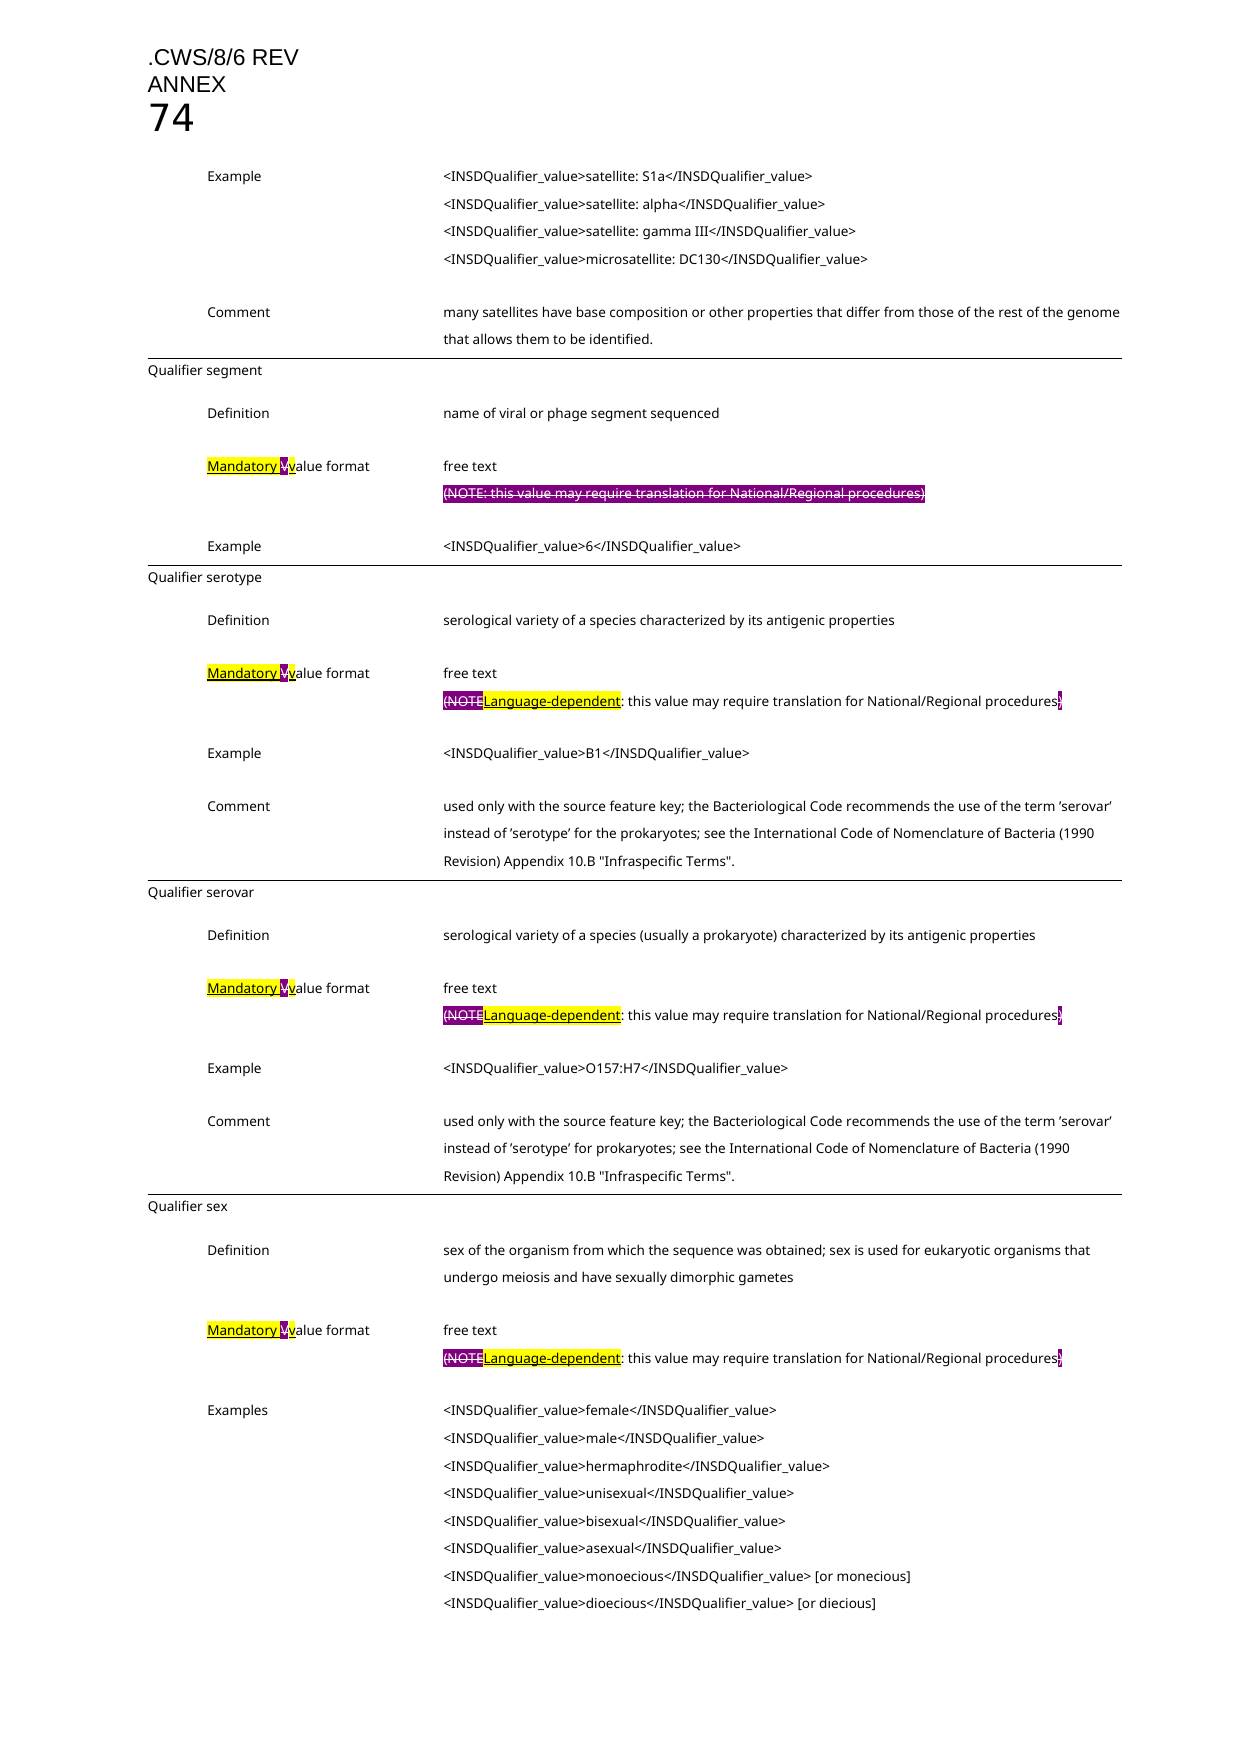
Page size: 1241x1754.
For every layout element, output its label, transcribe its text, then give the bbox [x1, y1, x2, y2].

text <INSDQualifier_value>microsatellite: DC130</INSDQualifier_value> [443, 250, 1122, 268]
text Comment used only with the source feature key; the Bacteriological Code recommends the use of the term ’serovar’ instead of ’serotype’ for the prokaryotes; see the International Code of Nomenclature of Bacteria (1990 Revision) Appendix 10.B "Infraspecific Terms". [207, 797, 1122, 870]
text Mandatory Vvalue format free text (NOTELanguage-dependent: this value may require translation for National/Regional procedures) [207, 664, 1122, 710]
list Qualifier segment [148, 359, 1122, 379]
text <INSDQualifier_value>satellite: alpha</INSDQualifier_value> [443, 195, 1122, 213]
text Example <INSDQualifier_value>B1</INSDQualifier_value> [207, 744, 1122, 762]
text Definition name of viral or phage segment sequenced [207, 404, 1122, 423]
text Mandatory Vvalue format free text (NOTELanguage-dependent: this value may require translation for National/Regional procedures) [207, 1321, 1122, 1367]
text Definition serological variety of a species (usually a prokaryote) characterized by its antigenic properties [207, 926, 1122, 944]
list Qualifier serovar [148, 881, 1122, 901]
list Qualifier sex [148, 1195, 1122, 1216]
text Example <INSDQualifier_value>O157:H7</INSDQualifier_value> [207, 1059, 1122, 1077]
text <INSDQualifier_value>male</INSDQualifier_value> [443, 1429, 1122, 1447]
text <INSDQualifier_value>asexual</INSDQualifier_value> [443, 1539, 1122, 1558]
text Mandatory Vvalue format free text (NOTELanguage-dependent: this value may require translation for National/Regional procedures) [207, 979, 1122, 1025]
text <INSDQualifier_value>dioecious</INSDQualifier_value> [or diecious] [443, 1594, 1122, 1613]
text <INSDQualifier_value>unisexual</INSDQualifier_value> [443, 1484, 1122, 1502]
list Qualifier serotype [148, 566, 1122, 586]
text Examples <INSDQualifier_value>female</INSDQualifier_value> [207, 1401, 1122, 1420]
text Comment many satellites have base composition or other properties that differ from those of the rest of the genome that allows them to be identified. [207, 302, 1122, 348]
text <INSDQualifier_value>monoecious</INSDQualifier_value> [or monecious] [443, 1567, 1122, 1585]
text Definition serological variety of a species characterized by its antigenic properties [207, 611, 1122, 630]
text Definition sex of the organism from which the sequence was obtained; sex is used for eukaryotic organisms that undergo meiosis and have sexually dimorphic gametes [207, 1241, 1122, 1287]
text Mandatory Vvalue format free text (NOTE: this value may require translation for National/Regional procedures) [207, 457, 1122, 503]
text Example <INSDQualifier_value>6</INSDQualifier_value> [207, 537, 1122, 556]
text <INSDQualifier_value>satellite: gamma III</INSDQualifier_value> [443, 222, 1122, 241]
text <INSDQualifier_value>bisexual</INSDQualifier_value> [443, 1512, 1122, 1530]
text <INSDQualifier_value>hermaphrodite</INSDQualifier_value> [443, 1456, 1122, 1475]
text Example <INSDQualifier_value>satellite: S1a</INSDQualifier_value> [207, 167, 1122, 186]
text Comment used only with the source feature key; the Bacteriological Code recommends the use of the term ’serovar’ instead of ’serotype’ for prokaryotes; see the International Code of Nomenclature of Bacteria (1990 Revision) Appendix 10.B "Infraspecific Terms". [207, 1111, 1122, 1185]
